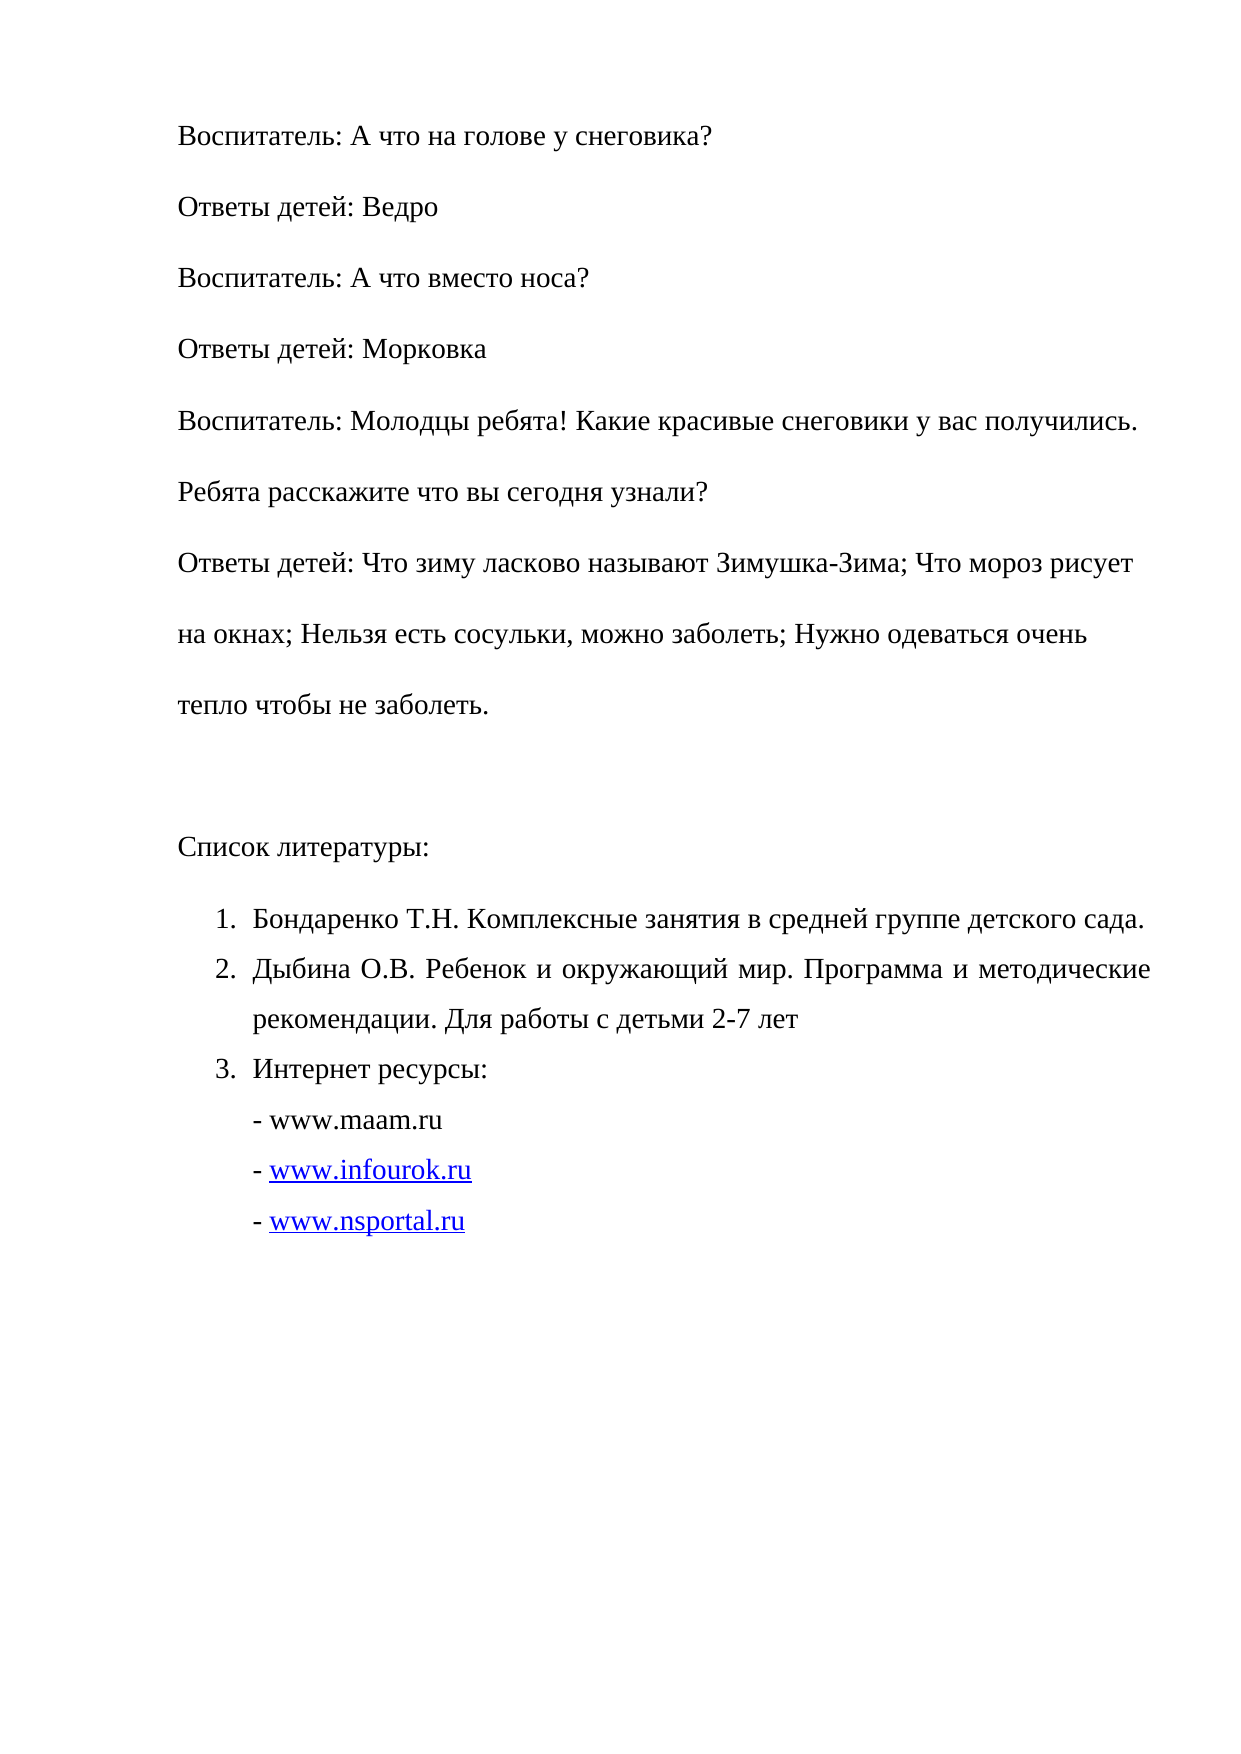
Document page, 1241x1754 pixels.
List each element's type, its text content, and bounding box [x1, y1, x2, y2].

list - www.nsportal.ru [252, 1203, 1152, 1236]
text Воспитатель: А что на голове у снеговика? [177, 118, 1152, 152]
list - www.infourok.ru [252, 1152, 1152, 1186]
text на окнах; Нельзя есть сосульки, можно заболеть; Нужно одеваться очень [177, 616, 1152, 650]
text Список литературы: [177, 829, 1152, 863]
text тепло чтобы не заболеть. [177, 687, 1152, 721]
text Воспитатель: Молодцы ребята! Какие красивые снеговики у вас получились. [177, 403, 1152, 436]
list Дыбина О.В. Ребенок и окружающий мир. Программа и методические рекомендации. Для работы с детьми 2-7 лет [215, 951, 1152, 1035]
text Ответы детей: Ведро [177, 189, 1152, 223]
text Воспитатель: А что вместо носа? [177, 260, 1152, 294]
text Ответы детей: Что зиму ласково называют Зимушка-Зима; Что мороз рисует [177, 545, 1152, 578]
text Ребята расскажите что вы сегодня узнали? [177, 474, 1152, 507]
list Бондаренко Т.Н. Комплексные занятия в средней группе детского сада. [215, 901, 1152, 934]
list Интернет ресурсы: [215, 1052, 1152, 1085]
text Ответы детей: Морковка [177, 332, 1152, 365]
list - www.maam.ru [252, 1102, 1152, 1136]
